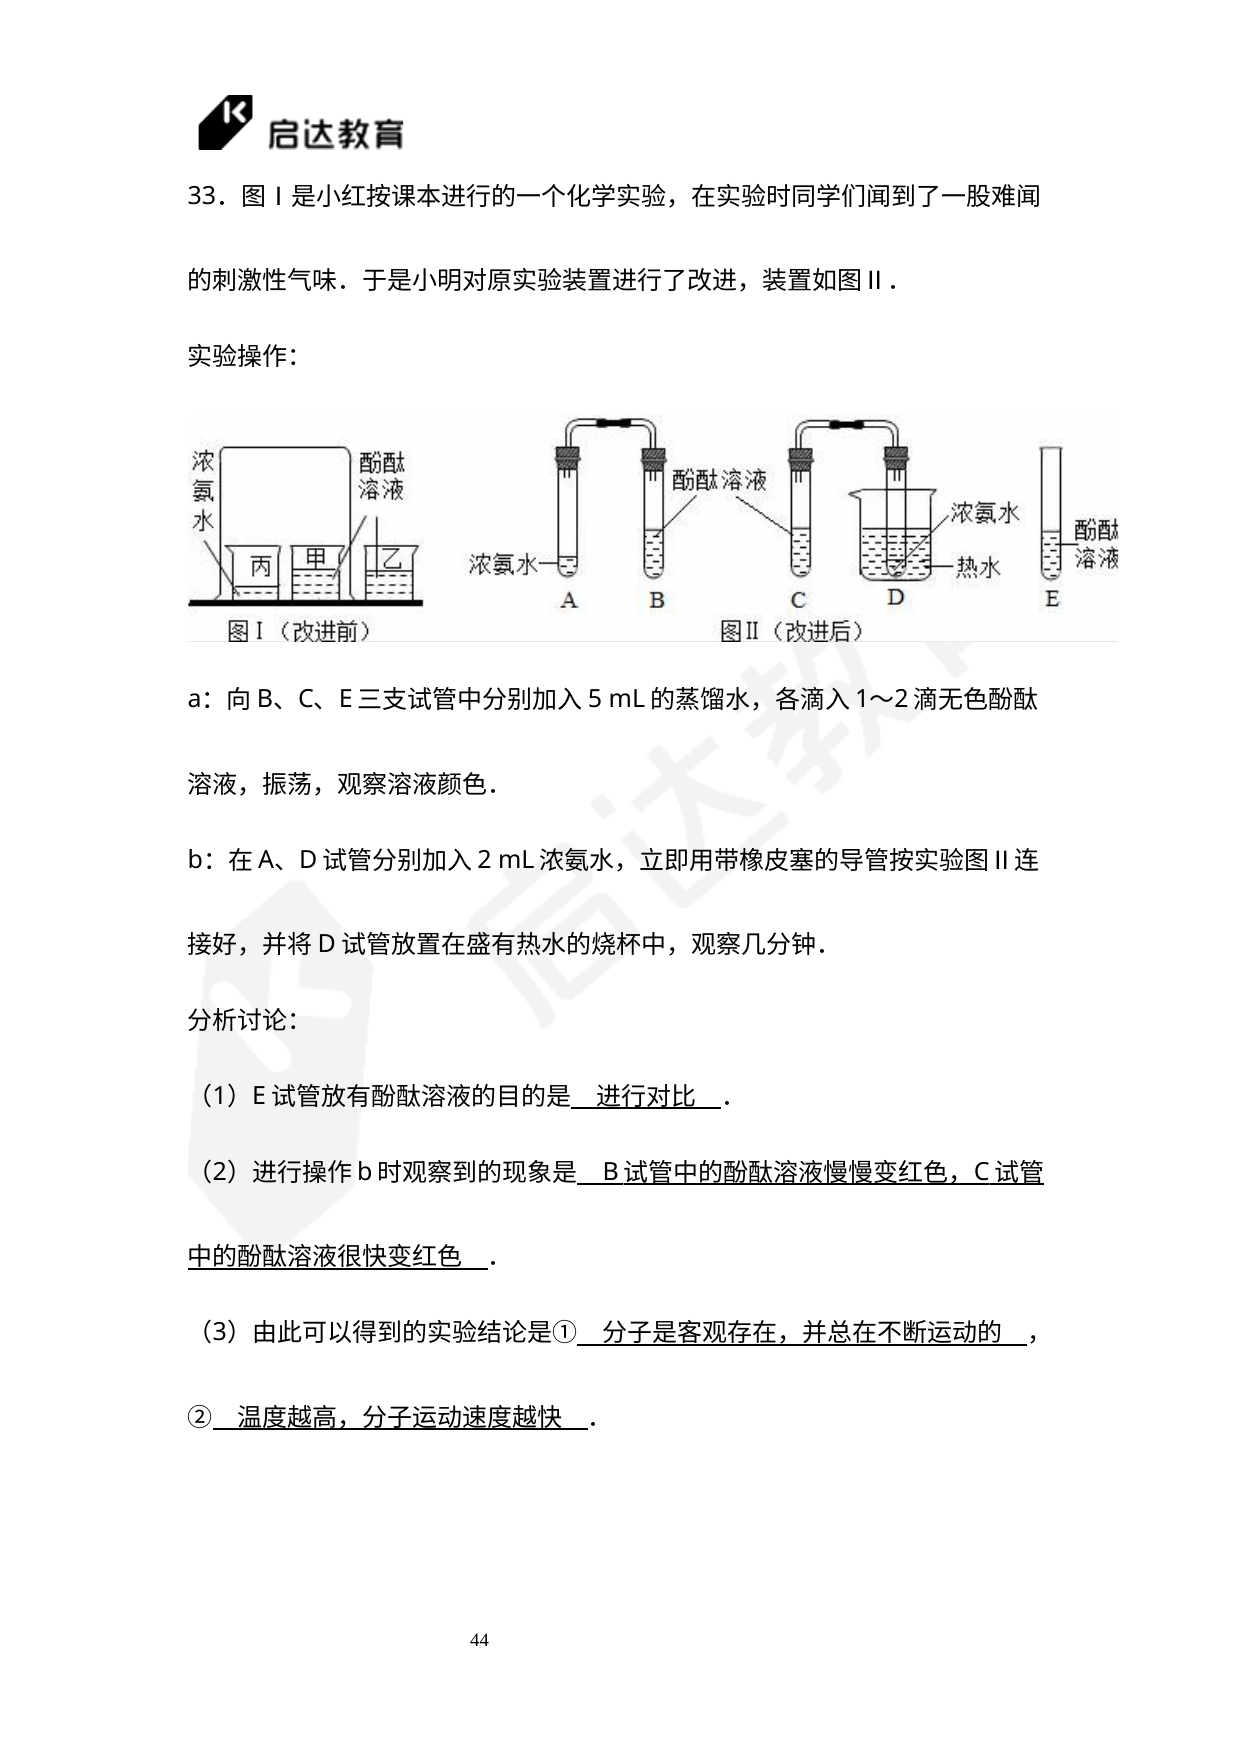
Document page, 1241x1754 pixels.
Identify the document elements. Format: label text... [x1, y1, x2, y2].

text 33．图Ⅰ是小红按课本进行的一个化学实验，在实验时同学们闻到了一股难闻的刺激性气味．于是小明对原实验装置进行了改进，装置如图Ⅱ． [187, 162, 1053, 311]
text （2）进行操作b时观察到的现象是 B试管中的酚酞溶液慢慢变红色，C试管中的酚酞溶液很快变红色 ． [187, 1138, 1053, 1287]
text （1）E试管放有酚酞溶液的目的是 进行对比 ． [187, 1062, 1053, 1127]
text 实验操作： [187, 322, 1053, 387]
text 分析讨论： [187, 986, 1053, 1051]
text （3）由此可以得到的实验结论是① 分子是客观存在，并总在不断运动的 ，② 温度越高，分子运动速度越快 ． [187, 1298, 1053, 1448]
picture [187, 414, 1119, 642]
text b：在A、D试管分别加入2 mL浓氨水，立即用带橡皮塞的导管按实验图Ⅱ连接好，并将D试管放置在盛有热水的烧杯中，观察几分钟． [187, 826, 1053, 975]
text a：向B、C、E三支试管中分别加入5 mL的蒸馏水，各滴入1～2滴无色酚酞溶液，振荡，观察溶液颜色． [187, 666, 1053, 815]
picture [198, 95, 404, 150]
